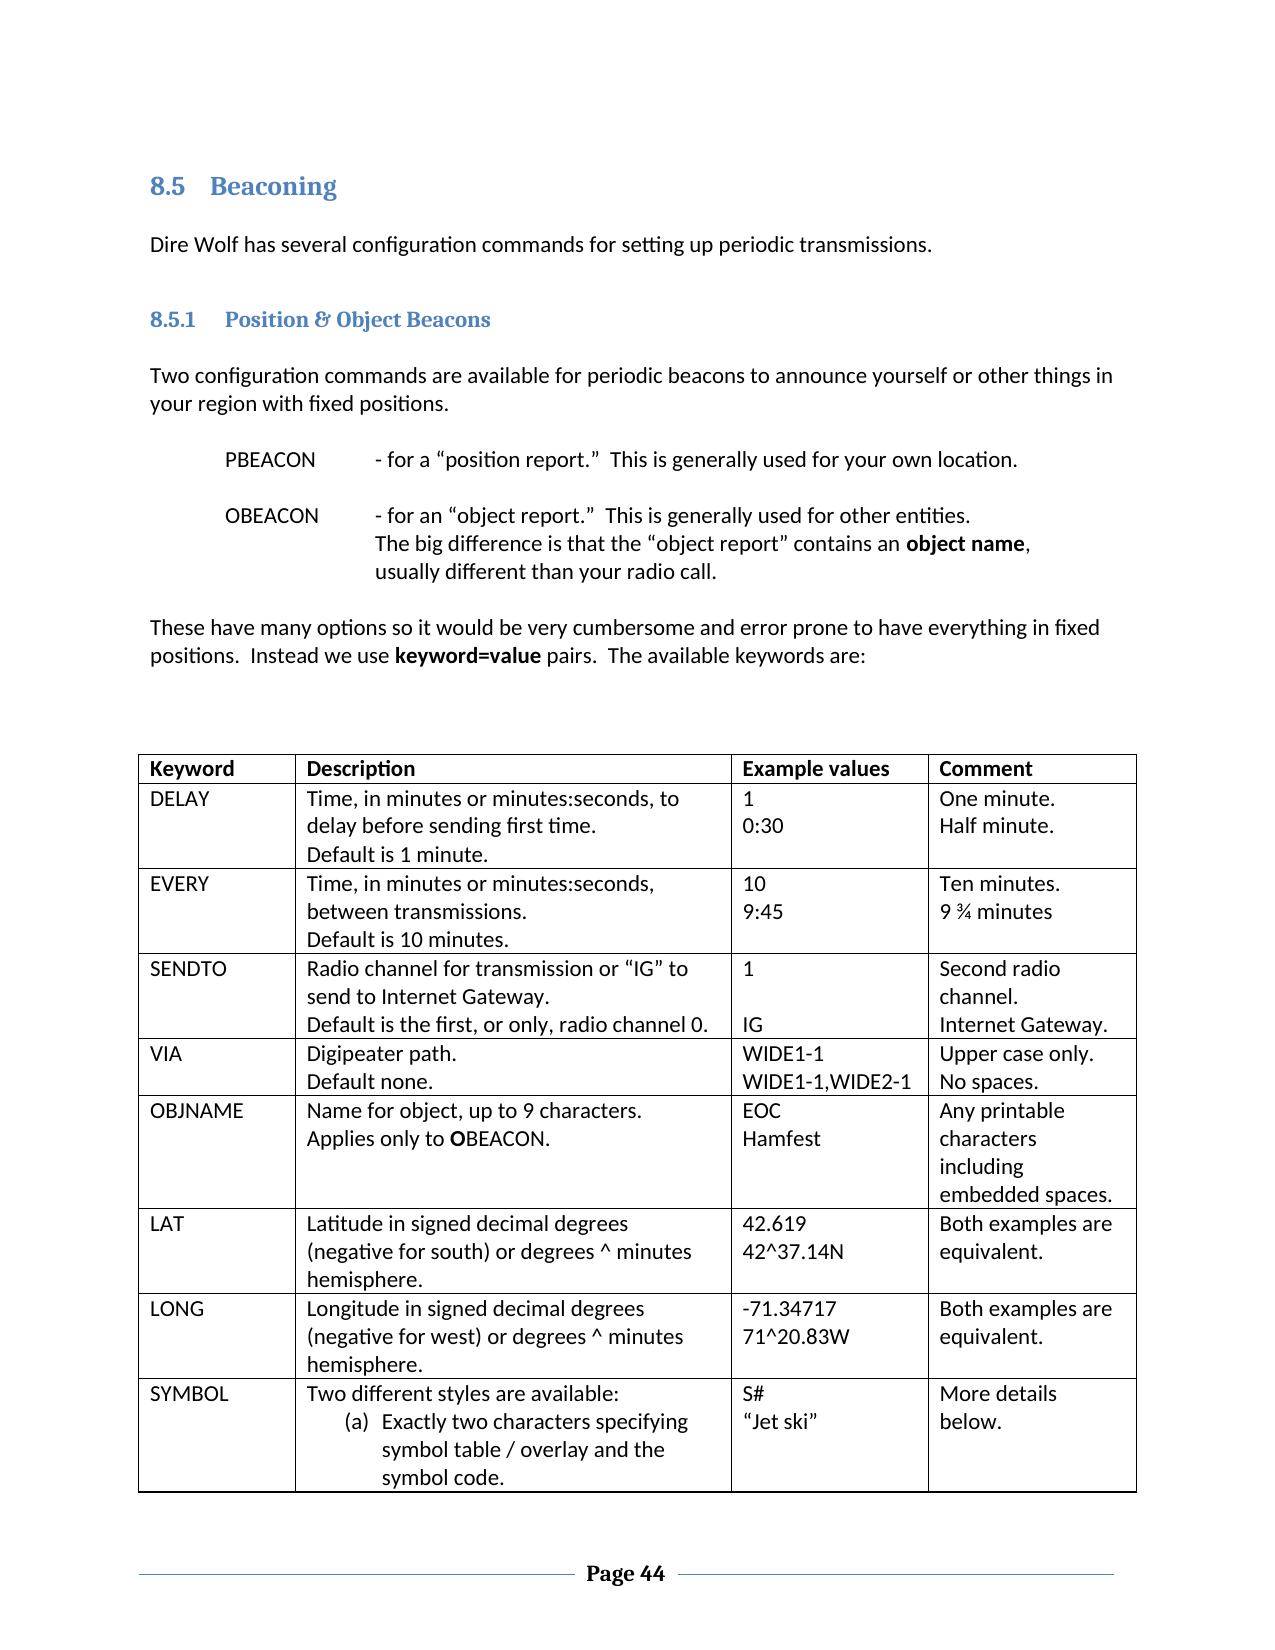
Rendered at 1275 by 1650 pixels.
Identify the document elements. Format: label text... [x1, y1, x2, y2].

table_header Description [296, 755, 731, 783]
table_cell Upper case only. No spaces. [929, 1039, 1136, 1095]
table_cell SENDTO [139, 954, 295, 1038]
table_cell 42.619 42^37.14N [732, 1209, 928, 1293]
table_header Comment [929, 755, 1136, 783]
table_cell EVERY [139, 869, 295, 953]
table_header Keyword [139, 755, 295, 783]
table_header Example values [732, 755, 928, 783]
text Two configuration commands are available for periodic beacons to announce yourself or other things in your region with fixed positions. [150, 361, 1125, 417]
table_cell WIDE1-1 WIDE1-1,WIDE2-1 [732, 1039, 928, 1095]
table_cell Both examples are equivalent. [929, 1294, 1136, 1378]
table_cell Second radio channel. Internet Gateway. [929, 954, 1136, 1038]
table_cell VIA [139, 1039, 295, 1095]
table_cell EOC Hamfest [732, 1096, 928, 1208]
text Dire Wolf has several configuration commands for setting up periodic transmissions. [150, 230, 1125, 258]
table_cell Latitude in signed decimal degrees (negative for south) or degrees ^ minutes hemisphere. [296, 1209, 731, 1293]
table_cell Name for object, up to 9 characters. Applies only to OBEACON. [296, 1096, 731, 1208]
table_cell OBJNAME [139, 1096, 295, 1208]
table_cell LAT [139, 1209, 295, 1293]
table_cell Time, in minutes or minutes:seconds, to delay before sending first time. Default is 1 minute. [296, 784, 731, 868]
table_cell 10 9:45 [732, 869, 928, 953]
text The big difference is that the “object report” contains an object name, [150, 529, 1125, 557]
table_cell Digipeater path. Default none. [296, 1039, 731, 1095]
table_cell SYMBOL [139, 1379, 295, 1491]
text PBEACON - for a “position report.” This is generally used for your own location. [150, 445, 1125, 473]
table_cell Any printable characters including embedded spaces. [929, 1096, 1136, 1208]
table_cell S# “Jet ski” [732, 1379, 928, 1491]
text usually different than your radio call. [150, 557, 1125, 585]
table_cell Radio channel for transmission or “IG” to send to Internet Gateway. Default is the first, or only, radio channel 0. [296, 954, 731, 1038]
table_cell One minute. Half minute. [929, 784, 1136, 868]
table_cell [296, 1379, 731, 1491]
table_cell Both examples are equivalent. [929, 1209, 1136, 1293]
table_cell Time, in minutes or minutes:seconds, between transmissions. Default is 10 minutes. [296, 869, 731, 953]
text OBEACON - for an “object report.” This is generally used for other entities. [150, 501, 1125, 529]
table_cell LONG [139, 1294, 295, 1378]
text These have many options so it would be very cumbersome and error prone to have everything in fixed positions. Instead we use keyword=value pairs. The available keywords are: [150, 613, 1125, 669]
subtitle Beaconing [150, 171, 1125, 202]
table_cell 1 0:30 [732, 784, 928, 868]
table_cell 1 IG [732, 954, 928, 1038]
table_cell DELAY [139, 784, 295, 868]
table_cell -71.34717 71^20.83W [732, 1294, 928, 1378]
table_cell More details below. [929, 1379, 1136, 1491]
table_cell Longitude in signed decimal degrees (negative for west) or degrees ^ minutes hemisphere. [296, 1294, 731, 1378]
table_cell Ten minutes. 9 ¾ minutes [929, 869, 1136, 953]
subtitle Position & Object Beacons [150, 307, 1125, 333]
